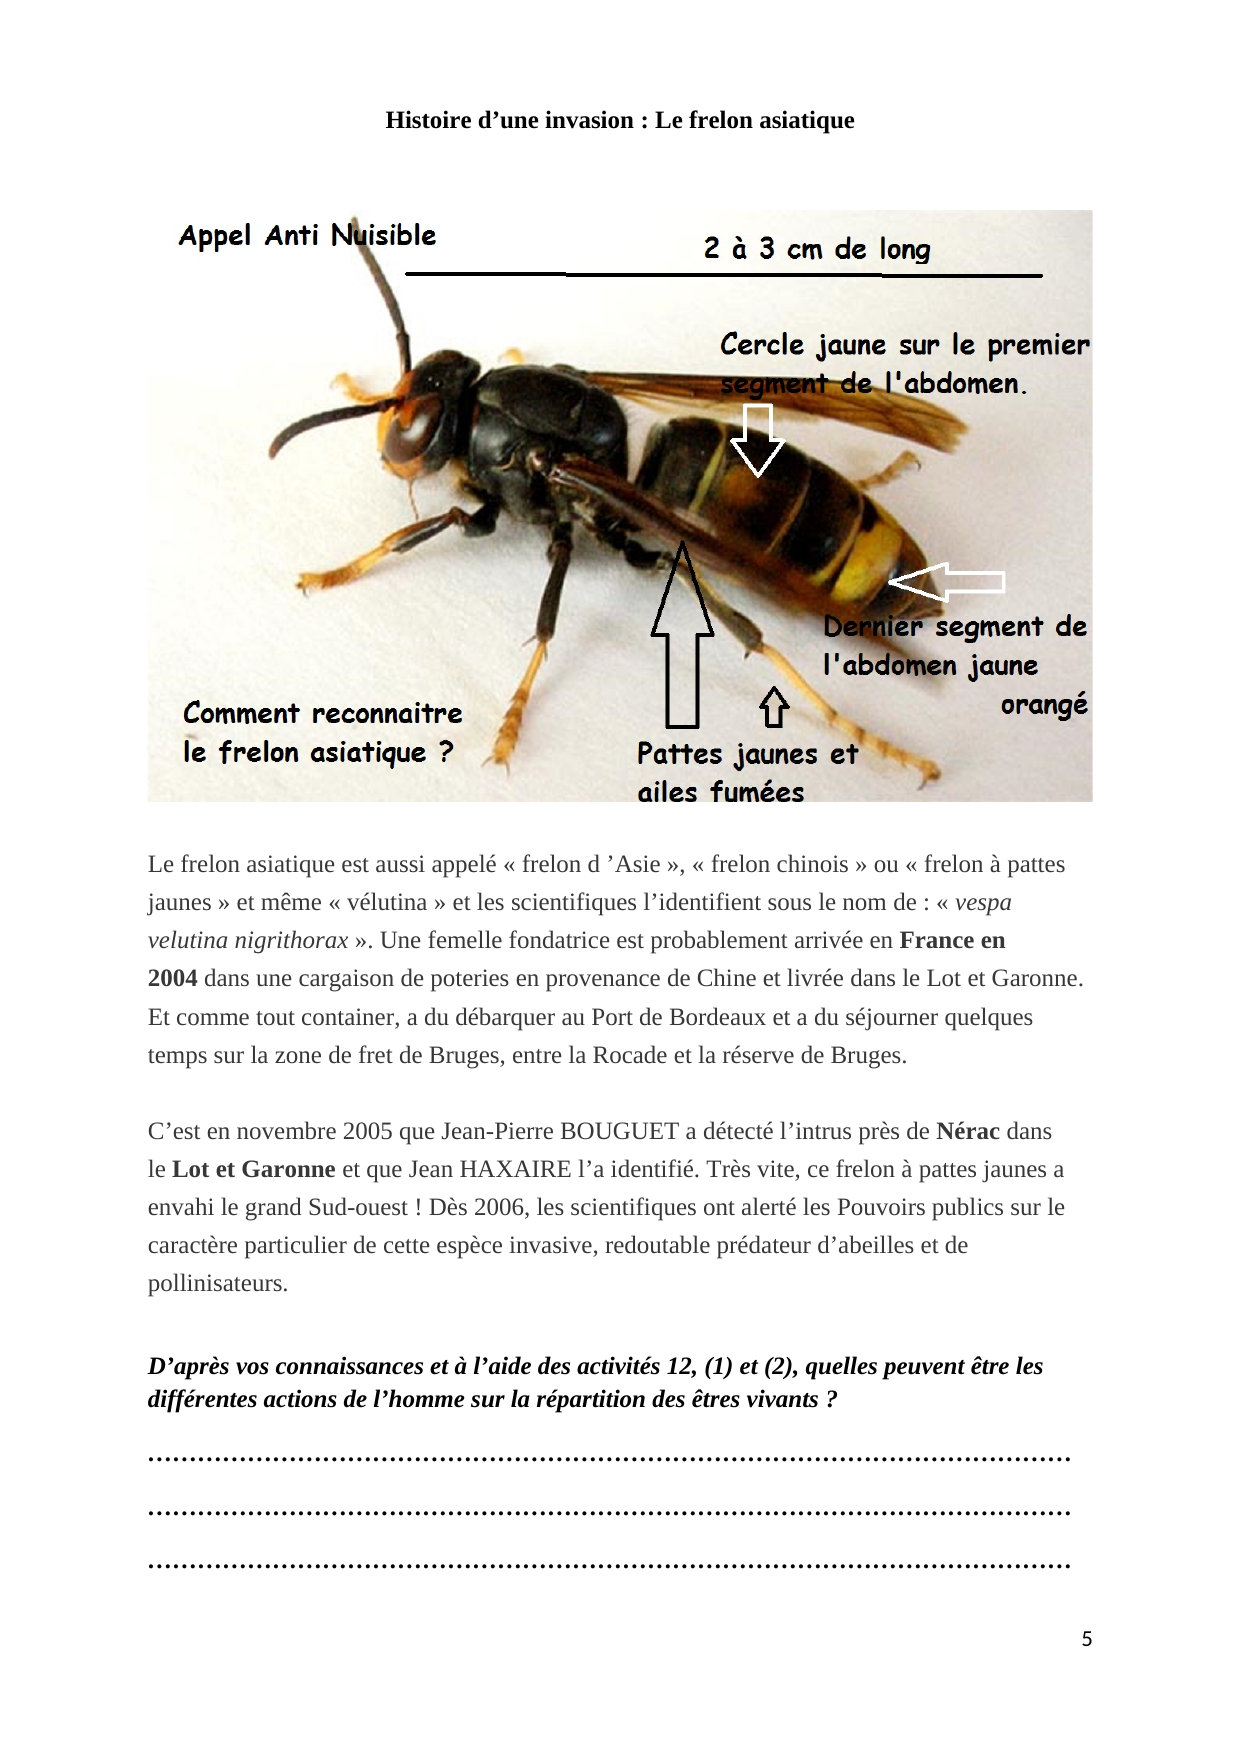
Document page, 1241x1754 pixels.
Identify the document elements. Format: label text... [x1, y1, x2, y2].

text ………………………………………………………………………………………………… [148, 1546, 1093, 1574]
picture [147, 210, 1093, 802]
text C’est en novembre 2005 que Jean-Pierre BOUGUET a détecté l’intrus près de Nérac dans le Lot et Garonne et que Jean HAXAIRE l’a identifié. Très vite, ce frelon à pattes jaunes a envahi le grand Sud-ouest ! Dès 2006, les scientifiques ont alerté les Pouvoirs publics sur le caractère particulier de cette espèce invasive, redoutable prédateur d’abeilles et de pollinisateurs. [148, 1107, 1093, 1297]
text Le frelon asiatique est aussi appelé « frelon d ’Asie », « frelon chinois » ou « frelon à pattes jaunes » et même « vélutina » et les scientifiques l’identifient sous le nom de : « vespa velutina nigrithorax ». Une femelle fondatrice est probablement arrivée en France en 2004 dans une cargaison de poteries en provenance de Chine et livrée dans le Lot et Garonne. Et comme tout container, a du débarquer au Port de Bordeaux et a du séjourner quelques temps sur la zone de fret de Bruges, entre la Rocade et la réserve de Bruges. [148, 840, 1093, 1068]
text ………………………………………………………………………………………………… [148, 1438, 1093, 1467]
subtitle Histoire d’une invasion : Le frelon asiatique [148, 59, 1093, 134]
text ………………………………………………………………………………………………… [148, 1492, 1093, 1521]
text D’après vos connaissances et à l’aide des activités 12, (1) et (2), quelles peuvent être les différentes actions de l’homme sur la répartition des êtres vivants ? [148, 1351, 1093, 1413]
